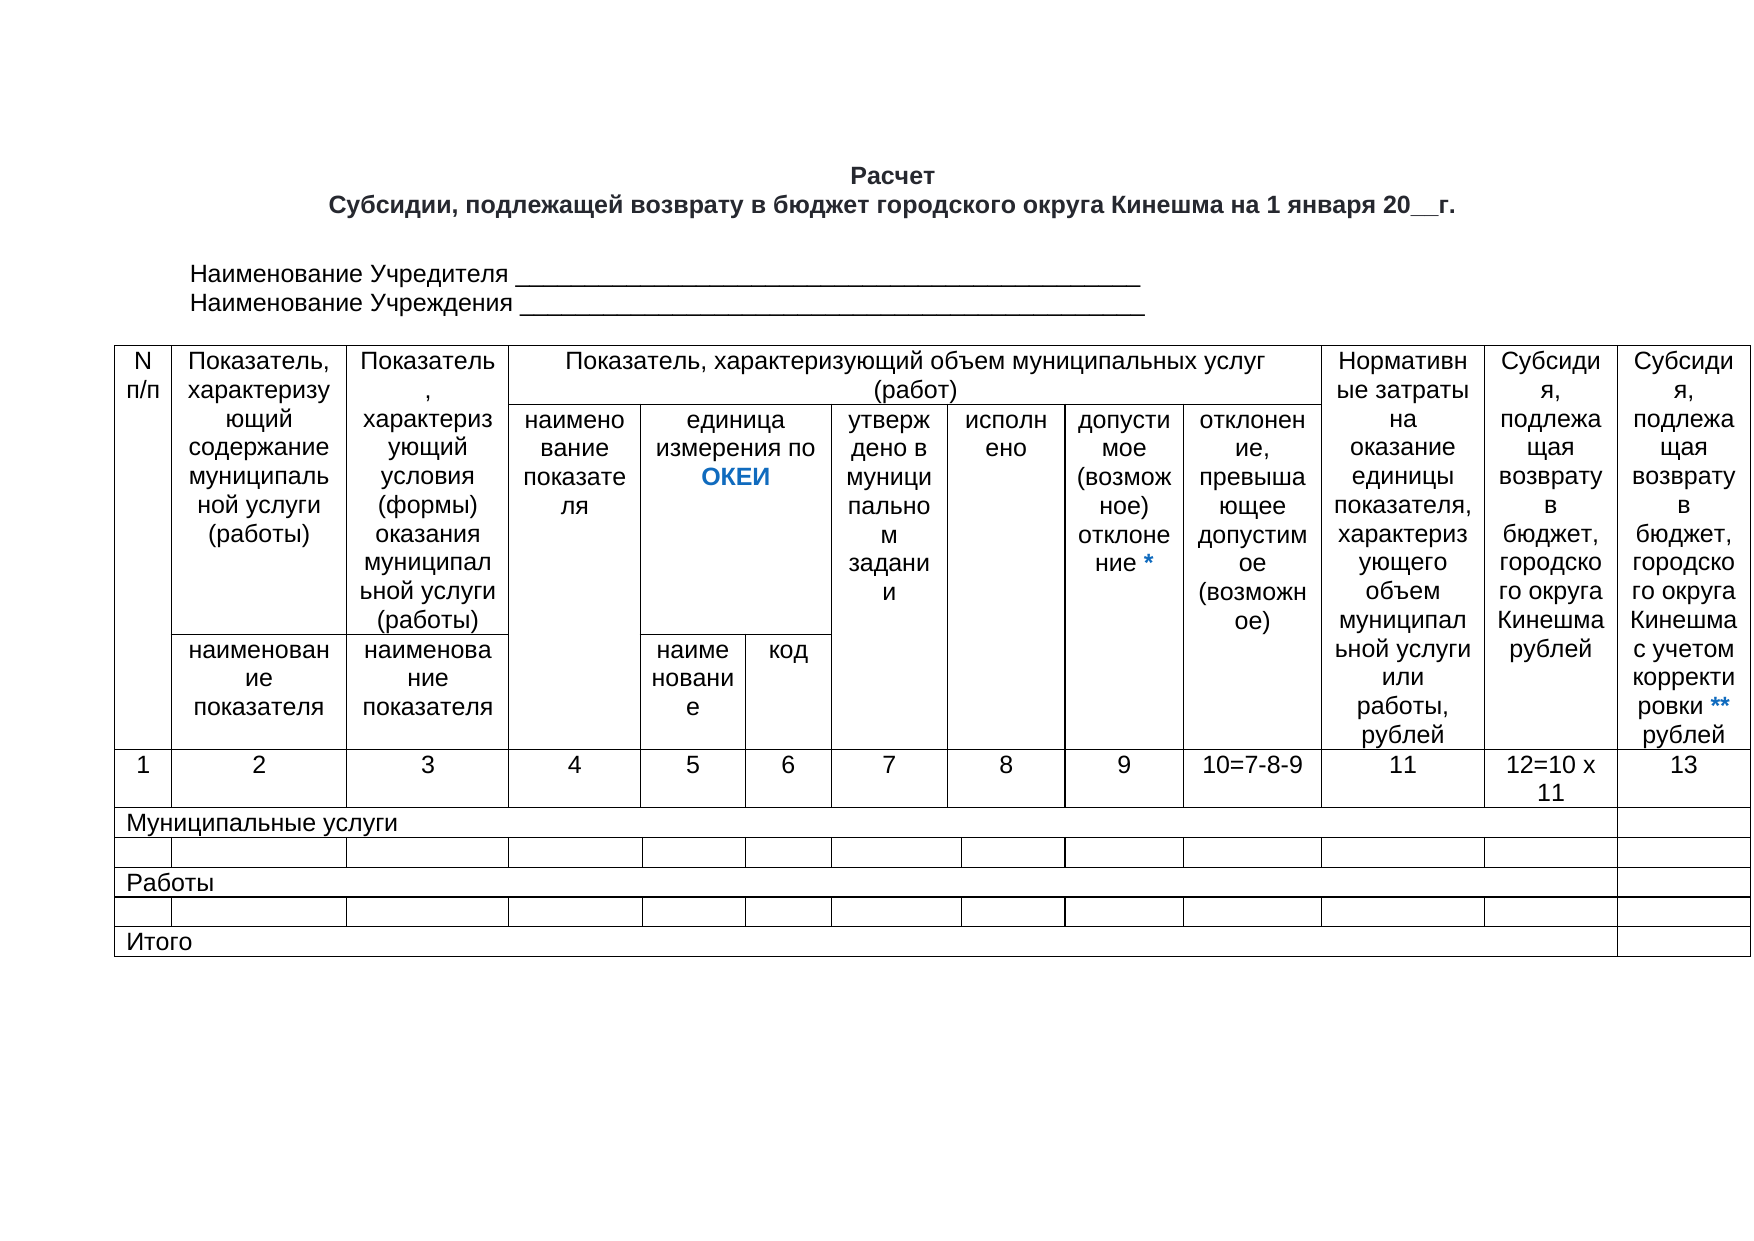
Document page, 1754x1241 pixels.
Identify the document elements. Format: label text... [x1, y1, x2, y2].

table_cell [115, 898, 171, 926]
table_cell утверждено в муниципальном задании [832, 405, 947, 748]
table_cell 1 [115, 750, 171, 807]
table_header Нормативные затраты на оказание единицы показателя, характеризующего объем муниципальной услуги или работы, рублей [1322, 346, 1484, 748]
table_cell 2 [172, 750, 346, 807]
table_cell [115, 838, 171, 867]
table_cell допустимое (возможное) отклонение * [1066, 405, 1183, 748]
table_header Субсидия, подлежащая возврату в бюджет, городского округа Кинешма рублей [1485, 346, 1617, 748]
table_cell [1618, 838, 1750, 867]
table_cell [347, 898, 508, 926]
table_header Показатель, характеризующий условия (формы) оказания муниципальной услуги (работы) [347, 346, 508, 633]
table_cell наименование показателя [347, 635, 508, 748]
table_cell 8 [948, 750, 1064, 807]
table_cell [643, 838, 745, 867]
table_cell отклонение, превышающее допустимое (возможное) [1184, 405, 1321, 748]
table_header Субсидия, подлежащая возврату в бюджет, городского округа Кинешма с учетом корректировки ** рублей [1618, 346, 1750, 748]
table_cell 7 [832, 750, 947, 807]
table_cell [1618, 898, 1750, 926]
table_cell 10=7-8-9 [1184, 750, 1321, 807]
table_cell [1066, 898, 1183, 926]
table_cell [1184, 898, 1321, 926]
table_cell [1066, 838, 1183, 867]
table_cell [172, 898, 346, 926]
table_cell наименование показателя [172, 635, 346, 748]
table_cell Муниципальные услуги [115, 808, 1617, 837]
table_cell Итого [115, 927, 1617, 956]
table_cell [746, 838, 831, 867]
table_header N п/п [115, 346, 171, 748]
table_cell наименование показателя [509, 405, 640, 748]
table_cell 11 [1322, 750, 1484, 807]
table_cell [347, 838, 508, 867]
table_cell 3 [347, 750, 508, 807]
table_cell [1322, 838, 1484, 867]
table_cell [746, 898, 831, 926]
table_cell 4 [509, 750, 640, 807]
text Наименование Учредителя _____________________________________________ [114, 259, 1671, 287]
table_cell 5 [641, 750, 745, 807]
table_cell [832, 898, 961, 926]
table_cell 9 [1066, 750, 1183, 807]
table_cell [962, 898, 1064, 926]
table_cell [1618, 927, 1750, 956]
table_cell [1485, 838, 1617, 867]
table_cell 12=10 х 11 [1485, 750, 1617, 807]
table_cell единица измерения по ОКЕИ [641, 405, 831, 633]
table_cell [1322, 898, 1484, 926]
table_cell [1618, 868, 1750, 896]
table_cell [1184, 838, 1321, 867]
subtitle Расчет Субсидии, подлежащей возврату в бюджет городского округа Кинешма на 1 января 20__г. [114, 161, 1671, 219]
table_cell 6 [746, 750, 831, 807]
table_cell [1485, 898, 1617, 926]
table_cell 13 [1618, 750, 1750, 807]
table_cell [832, 838, 961, 867]
table_cell [643, 898, 745, 926]
table_cell исполнено [948, 405, 1064, 748]
table_cell наименование [641, 635, 745, 748]
table_cell [172, 838, 346, 867]
table_cell [962, 838, 1064, 867]
table_cell код [746, 635, 831, 748]
table_cell [1618, 808, 1750, 837]
text Наименование Учреждения _____________________________________________ [114, 287, 1671, 316]
table_cell [509, 898, 642, 926]
table_header Показатель, характеризующий объем муниципальных услуг (работ) [509, 346, 1321, 403]
table_cell Работы [115, 868, 1617, 896]
table_cell [509, 838, 642, 867]
table_header Показатель, характеризующий содержание муниципальной услуги (работы) [172, 346, 346, 633]
